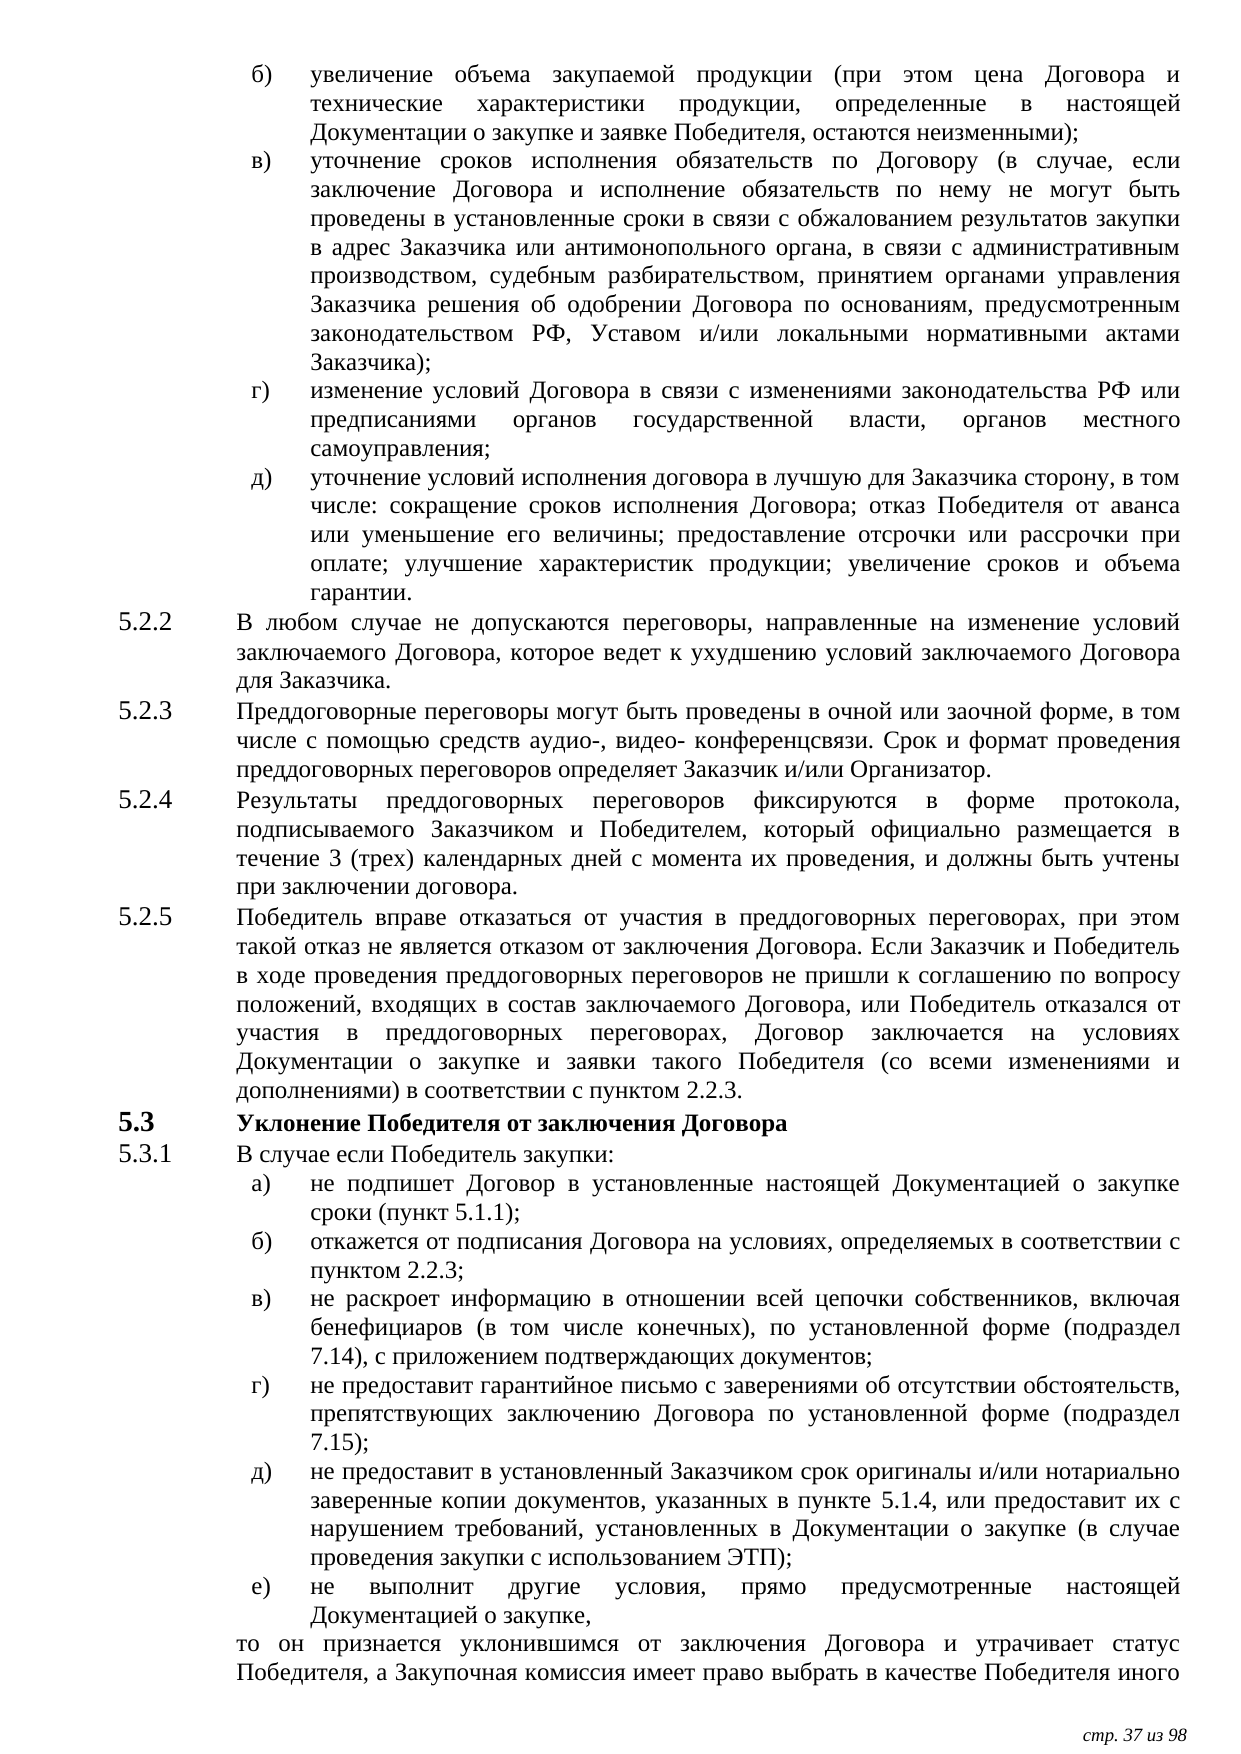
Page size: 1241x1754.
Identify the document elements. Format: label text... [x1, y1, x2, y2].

text не выполнит другие условия, прямо предусмотренные настоящей Документацией о закупке, [251, 1571, 1181, 1628]
text не подпишет Договор в установленные настоящей Документацией о закупке сроки (пункт 5.1.1); [251, 1168, 1181, 1226]
text уточнение условий исполнения договора в лучшую для Заказчика сторону, в том числе: сокращение сроков исполнения Договора; отказ Победителя от аванса или уменьшение его величины; предоставление отсрочки или рассрочки при оплате; улучшение характеристик продукции; увеличение сроков и объема гарантии. [251, 462, 1181, 605]
subtitle Уклонение Победителя от заключения Договора [118, 1104, 1181, 1137]
text В случае если Победитель закупки: [118, 1137, 1181, 1168]
text не предоставит в установленный Заказчиком срок оригиналы и/или нотариально заверенные копии документов, указанных в пункте 5.1.4, или предоставит их с нарушением требований, установленных в Документации о закупке (в случае проведения закупки с использованием ЭТП); [251, 1456, 1181, 1571]
text Преддоговорные переговоры могут быть проведены в очной или заочной форме, в том числе с помощью средств аудио-, видео- конференцсвязи. Срок и формат проведения преддоговорных переговоров определяет Заказчик и/или Организатор. [118, 694, 1181, 783]
text В любом случае не допускаются переговоры, направленные на изменение условий заключаемого Договора, которое ведет к ухудшению условий заключаемого Договора для Заказчика. [118, 605, 1181, 694]
text Победитель вправе отказаться от участия в преддоговорных переговорах, при этом такой отказ не является отказом от заключения Договора. Если Заказчик и Победитель в ходе проведения преддоговорных переговоров не пришли к соглашению по вопросу положений, входящих в состав заключаемого Договора, или Победитель отказался от участия в преддоговорных переговорах, Договор заключается на условиях Документации о закупке и заявки такого Победителя (со всеми изменениями и дополнениями) в соответствии с пунктом 2.2.3. [118, 900, 1181, 1104]
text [236, 1628, 1181, 1686]
text увеличение объема закупаемой продукции (при этом цена Договора и технические характеристики продукции, определенные в настоящей Документации о закупке и заявке Победителя, остаются неизменными); [251, 59, 1181, 145]
text Результаты преддоговорных переговоров фиксируются в форме протокола, подписываемого Заказчиком и Победителем, который официально размещается в течение 3 (трех) календарных дней с момента их проведения, и должны быть учтены при заключении договора. [118, 783, 1181, 900]
text уточнение сроков исполнения обязательств по Договору (в случае, если заключение Договора и исполнение обязательств по нему не могут быть проведены в установленные сроки в связи с обжалованием результатов закупки в адрес Заказчика или антимонопольного органа, в связи с административным производством, судебным разбирательством, принятием органами управления Заказчика решения об одобрении Договора по основаниям, предусмотренным законодательством РФ, Уставом и/или локальными нормативными актами Заказчика); [251, 145, 1181, 375]
text изменение условий Договора в связи с изменениями законодательства РФ или предписаниями органов государственной власти, органов местного самоуправления; [251, 375, 1181, 462]
text не раскроет информацию в отношении всей цепочки собственников, включая бенефициаров (в том числе конечных), по установленной форме (подраздел 7.14), с приложением подтверждающих документов; [251, 1283, 1181, 1370]
text откажется от подписания Договора на условиях, определяемых в соответствии с пунктом 2.2.3; [251, 1226, 1181, 1283]
text не предоставит гарантийное письмо с заверениями об отсутствии обстоятельств, препятствующих заключению Договора по установленной форме (подраздел 7.15); [251, 1370, 1181, 1456]
